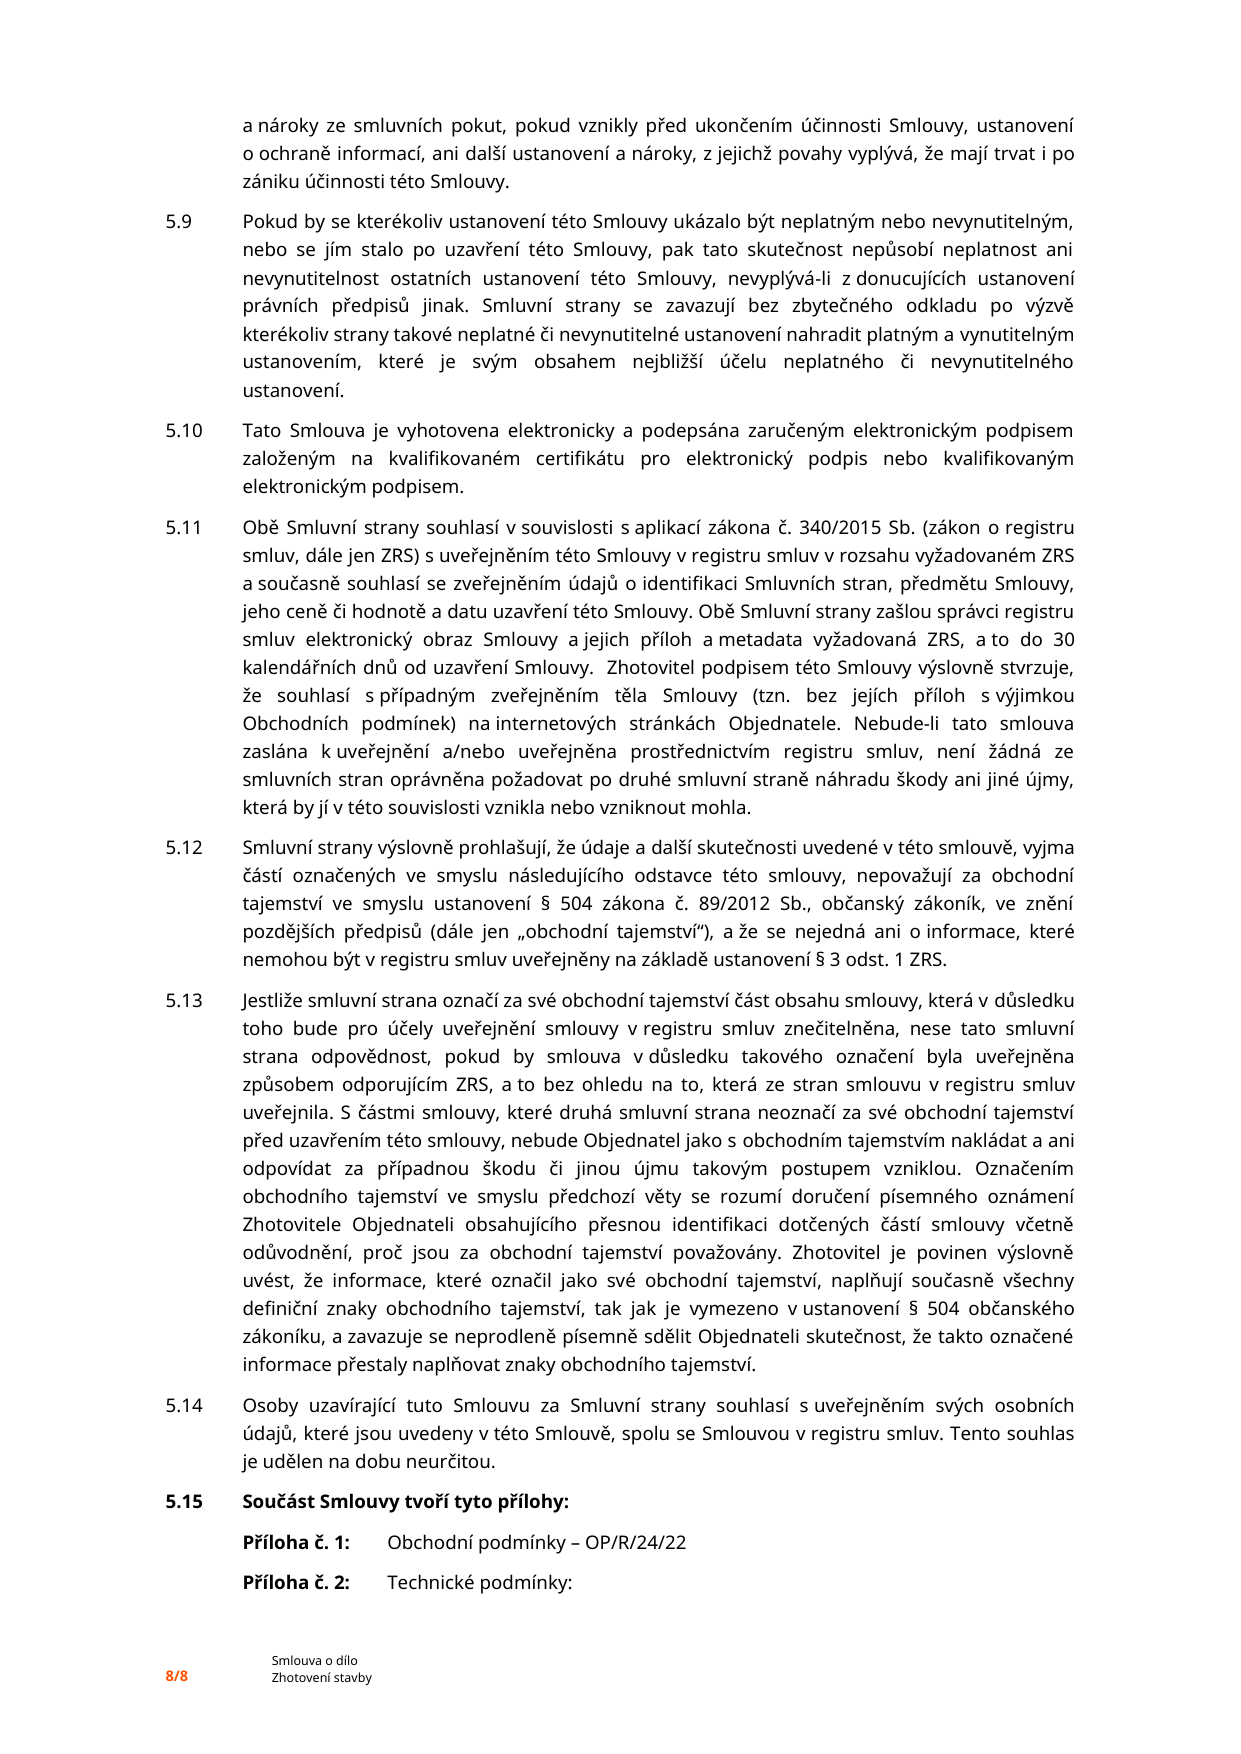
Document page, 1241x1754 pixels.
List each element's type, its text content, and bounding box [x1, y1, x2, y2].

text Jestliže smluvní strana označí za své obchodní tajemství část obsahu smlouvy, která v důsledku toho bude pro účely uveřejnění smlouvy v registru smluv znečitelněna, nese tato smluvní strana odpovědnost, pokud by smlouva v důsledku takového označení byla uveřejněna způsobem odporujícím ZRS, a to bez ohledu na to, která ze stran smlouvu v registru smluv uveřejnila. S částmi smlouvy, které druhá smluvní strana neoznačí za své obchodní tajemství před uzavřením této smlouvy, nebude Objednatel jako s obchodním tajemstvím nakládat a ani odpovídat za případnou škodu či jinou újmu takovým postupem vzniklou. Označením obchodního tajemství ve smyslu předchozí věty se rozumí doručení písemného oznámení Zhotovitele Objednateli obsahujícího přesnou identifikaci dotčených částí smlouvy včetně odůvodnění, proč jsou za obchodní tajemství považovány. Zhotovitel je povinen výslovně uvést, že informace, které označil jako své obchodní tajemství, naplňují současně všechny definiční znaky obchodního tajemství, tak jak je vymezeno v ustanovení § 504 občanského zákoníku, a zavazuje se neprodleně písemně sdělit Objednateli skutečnost, že takto označené informace přestaly naplňovat znaky obchodního tajemství. [165, 987, 1075, 1377]
text Příloha č. 2: Technické podmínky: [242, 1570, 1075, 1595]
text Součást Smlouvy tvoří tyto přílohy: [165, 1489, 1075, 1514]
text Smluvní strany výslovně prohlašují, že údaje a další skutečnosti uvedené v této smlouvě, vyjma částí označených ve smyslu následujícího odstavce této smlouvy, nepovažují za obchodní tajemství ve smyslu ustanovení § 504 zákona č. 89/2012 Sb., občanský zákoník, ve znění pozdějších předpisů (dále jen „obchodní tajemství“), a že se nejedná ani o informace, které nemohou být v registru smluv uveřejněny na základě ustanovení § 3 odst. 1 ZRS. [165, 835, 1075, 972]
text Osoby uzavírající tuto Smlouvu za Smluvní strany souhlasí s uveřejněním svých osobních údajů, které jsou uvedeny v této Smlouvě, spolu se Smlouvou v registru smluv. Tento souhlas je udělen na dobu neurčitou. [165, 1392, 1075, 1474]
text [165, 112, 1075, 194]
text Obě Smluvní strany souhlasí v souvislosti s aplikací zákona č. 340/2015 Sb. (zákon o registru smluv, dále jen ZRS) s uveřejněním této Smlouvy v registru smluv v rozsahu vyžadovaném ZRS a současně souhlasí se zveřejněním údajů o identifikaci Smluvních stran, předmětu Smlouvy, jeho ceně či hodnotě a datu uzavření této Smlouvy. Obě Smluvní strany zašlou správci registru smluv elektronický obraz Smlouvy a jejich příloh a metadata vyžadovaná ZRS, a to do 30 kalendářních dnů od uzavření Smlouvy. Zhotovitel podpisem této Smlouvy výslovně stvrzuje, že souhlasí s případným zveřejněním těla Smlouvy (tzn. bez jejích příloh s výjimkou Obchodních podmínek) na internetových stránkách Objednatele. Nebude-li tato smlouva zaslána k uveřejnění a/nebo uveřejněna prostřednictvím registru smluv, není žádná ze smluvních stran oprávněna požadovat po druhé smluvní straně náhradu škody ani jiné újmy, která by jí v této souvislosti vznikla nebo vzniknout mohla. [165, 514, 1075, 820]
text Pokud by se kterékoliv ustanovení této Smlouvy ukázalo být neplatným nebo nevynutitelným, nebo se jím stalo po uzavření této Smlouvy, pak tato skutečnost nepůsobí neplatnost ani nevynutitelnost ostatních ustanovení této Smlouvy, nevyplývá-li z donucujících ustanovení právních předpisů jinak. Smluvní strany se zavazují bez zbytečného odkladu po výzvě kterékoliv strany takové neplatné či nevynutitelné ustanovení nahradit platným a vynutitelným ustanovením, které je svým obsahem nejbližší účelu neplatného či nevynutitelného ustanovení. [165, 209, 1075, 402]
text Tato Smlouva je vyhotovena elektronicky a podepsána zaručeným elektronickým podpisem založeným na kvalifikovaném certifikátu pro elektronický podpis nebo kvalifikovaným elektronickým podpisem. [165, 417, 1075, 499]
text Příloha č. 1: Obchodní podmínky – OP/R/24/22 [242, 1529, 1075, 1555]
